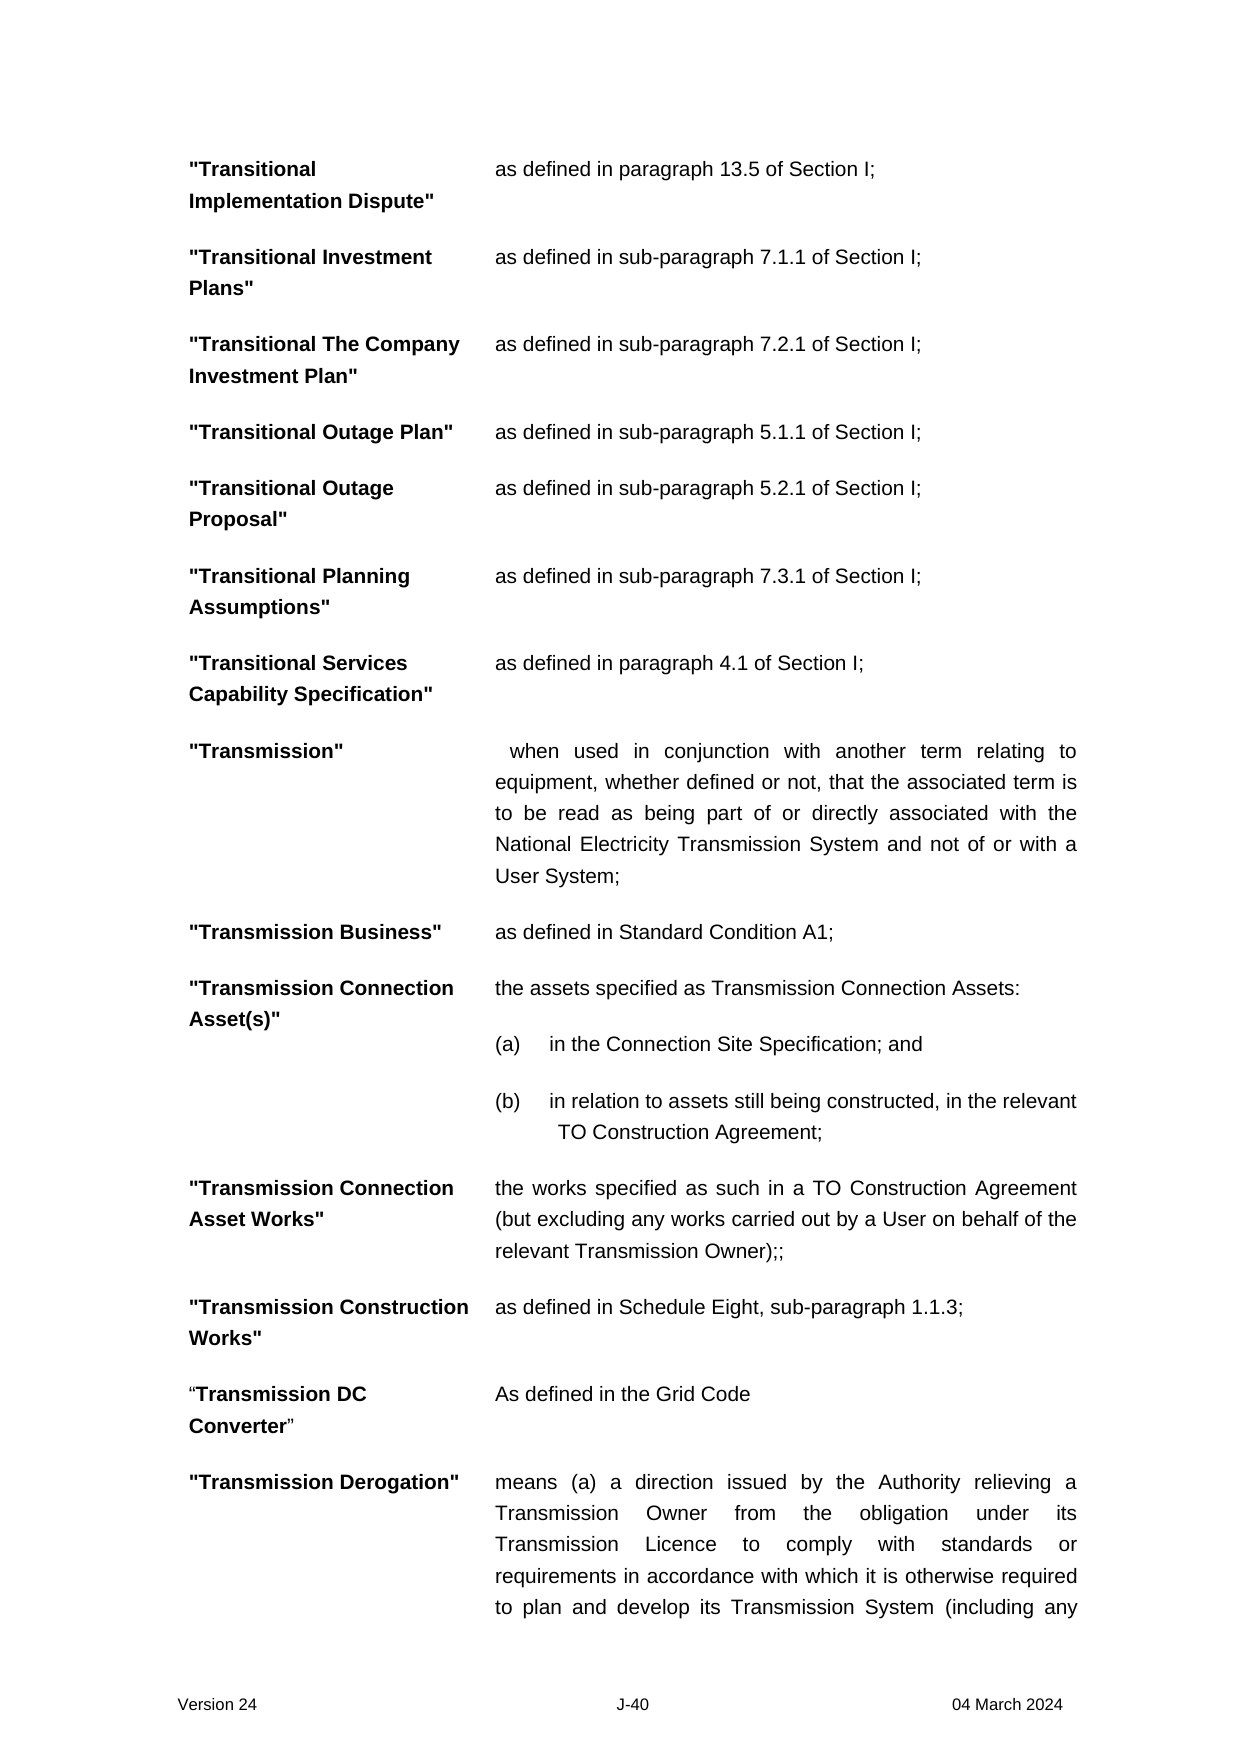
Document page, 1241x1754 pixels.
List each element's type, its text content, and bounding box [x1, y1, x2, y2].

table_cell "Transmission Connection Asset(s)" [177, 969, 484, 1169]
table_cell "Transmission Connection Asset Works" [177, 1169, 484, 1287]
table_cell as defined in sub-paragraph 7.2.1 of Section I; [484, 325, 1089, 412]
table_cell "Transitional Implementation Dispute" [177, 150, 484, 237]
table_cell the works specified as such in a TO Construction Agreement (but excluding any works carried out by a User on behalf of the relevant Transmission Owner);; [484, 1169, 1089, 1287]
table_cell the assets specified as Transmission Connection Assets: (a) in the Connection Site Specification; and (b) in relation to assets still being constructed, in the relevant TO Construction Agreement; [484, 969, 1089, 1169]
table_cell "Transmission Construction Works" [177, 1288, 484, 1375]
table_cell as defined in paragraph 13.5 of Section I; [484, 150, 1089, 237]
table_cell "Transitional Services Capability Specification" [177, 644, 484, 731]
table_cell "Transmission" [177, 731, 484, 912]
table_cell “Transmission DC Converter” [177, 1375, 484, 1462]
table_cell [177, 1463, 484, 1619]
table_cell as defined in Standard Condition A1; [484, 913, 1089, 969]
table_cell As defined in the Grid Code [484, 1375, 1089, 1462]
table_cell as defined in sub-paragraph 5.1.1 of Section I; [484, 413, 1089, 469]
table_cell as defined in sub-paragraph 5.2.1 of Section I; [484, 469, 1089, 556]
table_cell as defined in sub-paragraph 7.1.1 of Section I; [484, 238, 1089, 325]
table_cell as defined in sub-paragraph 7.3.1 of Section I; [484, 556, 1089, 644]
table_cell as defined in Schedule Eight, sub-paragraph 1.1.3; [484, 1288, 1089, 1375]
table_cell "Transitional The Company Investment Plan" [177, 325, 484, 412]
table_cell "Transmission Business" [177, 913, 484, 969]
table_cell "Transitional Investment Plans" [177, 238, 484, 325]
table_cell "Transitional Outage Proposal" [177, 469, 484, 556]
table_cell as defined in paragraph 4.1 of Section I; [484, 644, 1089, 731]
table_cell when used in conjunction with another term relating to equipment, whether defined or not, that the associated term is to be read as being part of or directly associated with the National Electricity Transmission System and not of or with a User System; [484, 731, 1089, 912]
table_cell "Transitional Outage Plan" [177, 413, 484, 469]
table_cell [484, 1463, 1089, 1619]
table_cell "Transitional Planning Assumptions" [177, 556, 484, 644]
